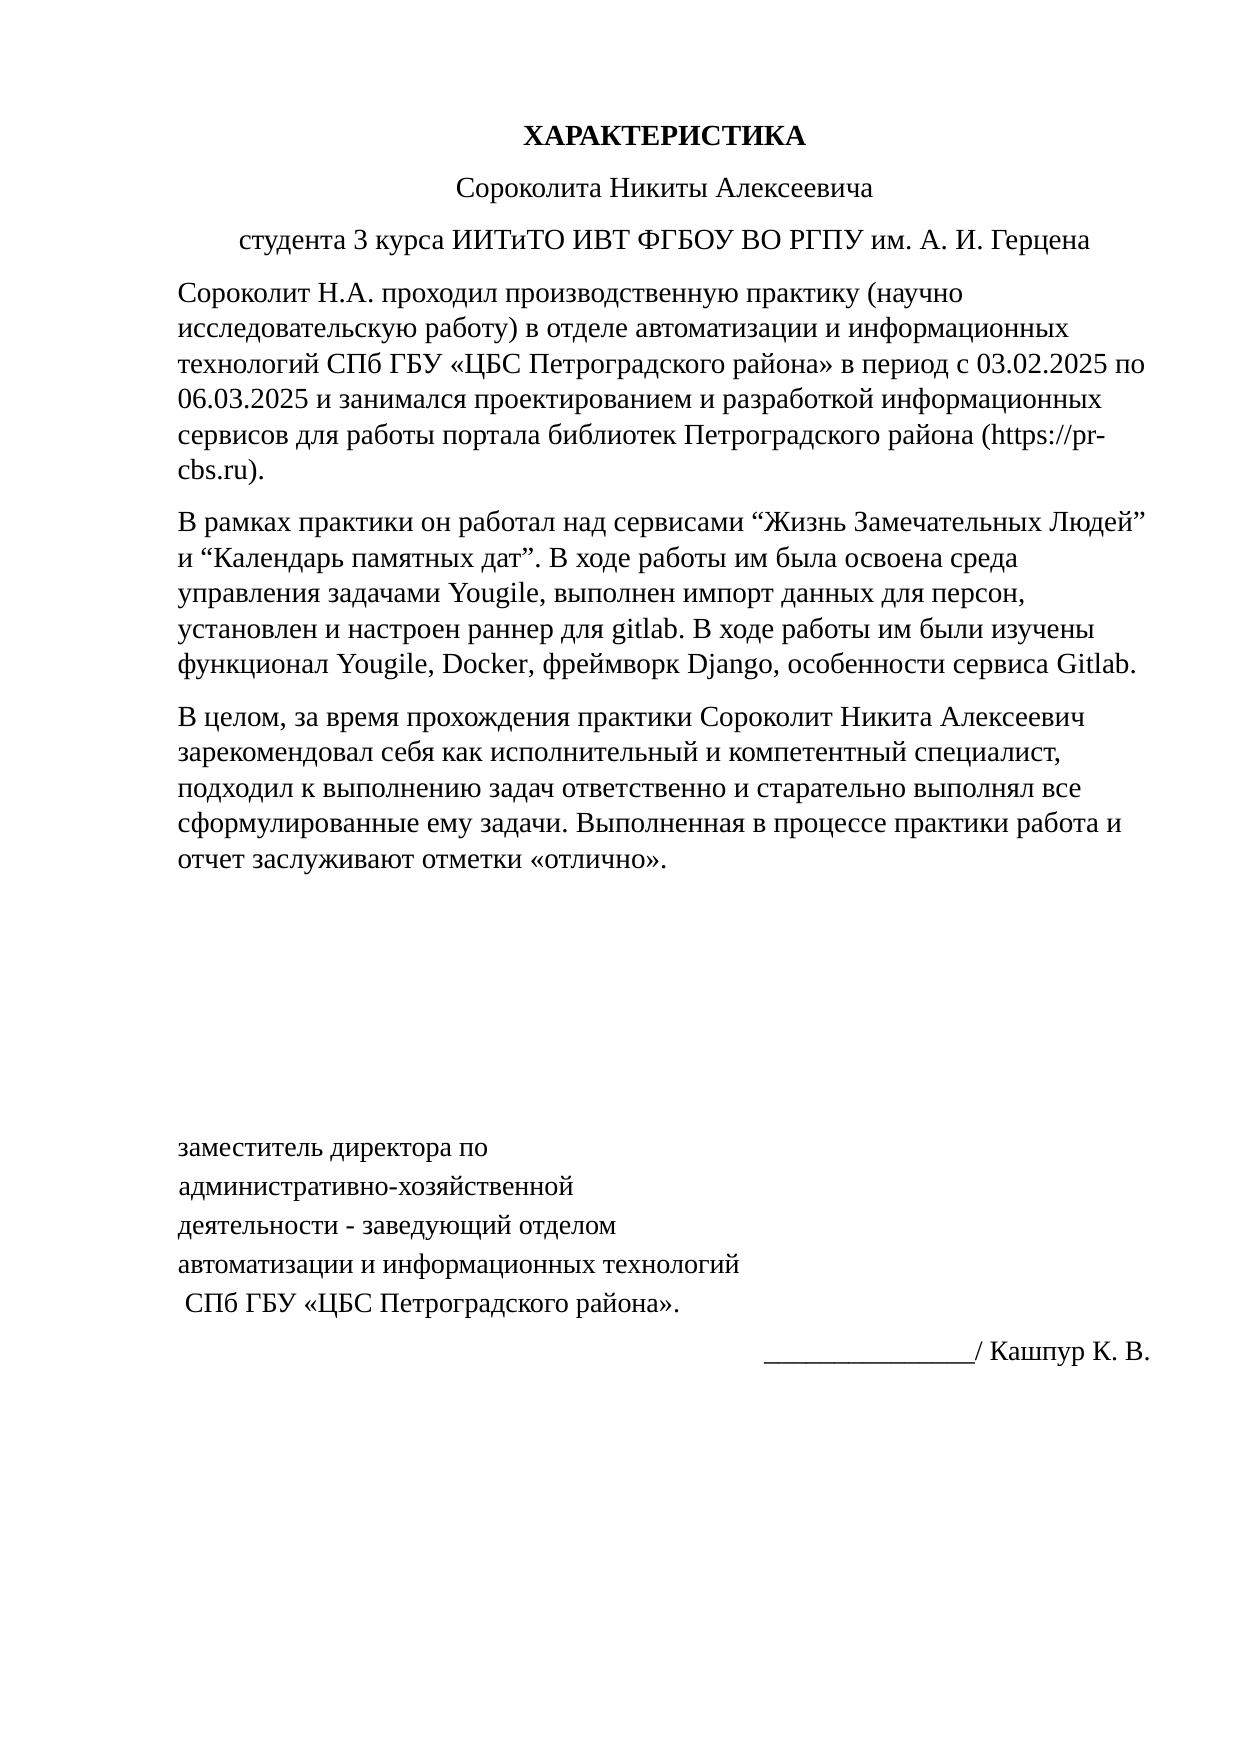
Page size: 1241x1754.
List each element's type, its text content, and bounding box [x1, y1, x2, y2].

text _______________/ Кашпур К. В. [177, 1334, 1151, 1366]
text В целом, за время прохождения практики Сороколит Никита Алексеевич зарекомендовал себя как исполнительный и компетентный специалист, подходил к выполнению задач ответственно и старательно выполнял все сформулированные ему задачи. Выполненная в процессе практики работа и отчет заслуживают отметки «отлично». [177, 699, 1152, 874]
text СПб ГБУ «ЦБС Петроградского района». [334, 1295, 1152, 1317]
text ХАРАКТЕРИСТИКА [177, 118, 1152, 152]
text автоматизации и информационных технологий [178, 1256, 420, 1278]
text заместитель директора по [177, 1139, 1152, 1161]
text административно-хозяйственной [178, 1178, 1152, 1200]
text автоматизации и информационных технологий [422, 1256, 1152, 1278]
text Сороколита Никиты Алексеевича [177, 170, 1152, 204]
text СПб ГБУ «ЦБС Петроградского района». [178, 1295, 335, 1317]
text деятельности - заведующий отделом [178, 1217, 1152, 1239]
text Сороколит Н.А. проходил производственную практику (научно исследовательскую работу) в отделе автоматизации и информационных технологий СПб ГБУ «ЦБС Петроградского района» в период с 03.02.2025 по 06.03.2025 и занимался проектированием и разработкой информационных сервисов для работы портала библиотек Петроградского района (https://pr-cbs.ru). [177, 275, 1152, 486]
text студента 3 курса ИИТиТО ИВТ ФГБОУ ВО РГПУ им. А. И. Герцена [177, 222, 1152, 256]
text В рамках практики он работал над сервисами “Жизнь Замечательных Людей” и “Календарь памятных дат”. В ходе работы им была освоена среда управления задачами Yougile, выполнен импорт данных для персон, установлен и настроен раннер для gitlab. В ходе работы им были изучены функционал Yougile, Docker, фреймворк Django, особенности сервиса Gitlab. [177, 504, 1152, 680]
